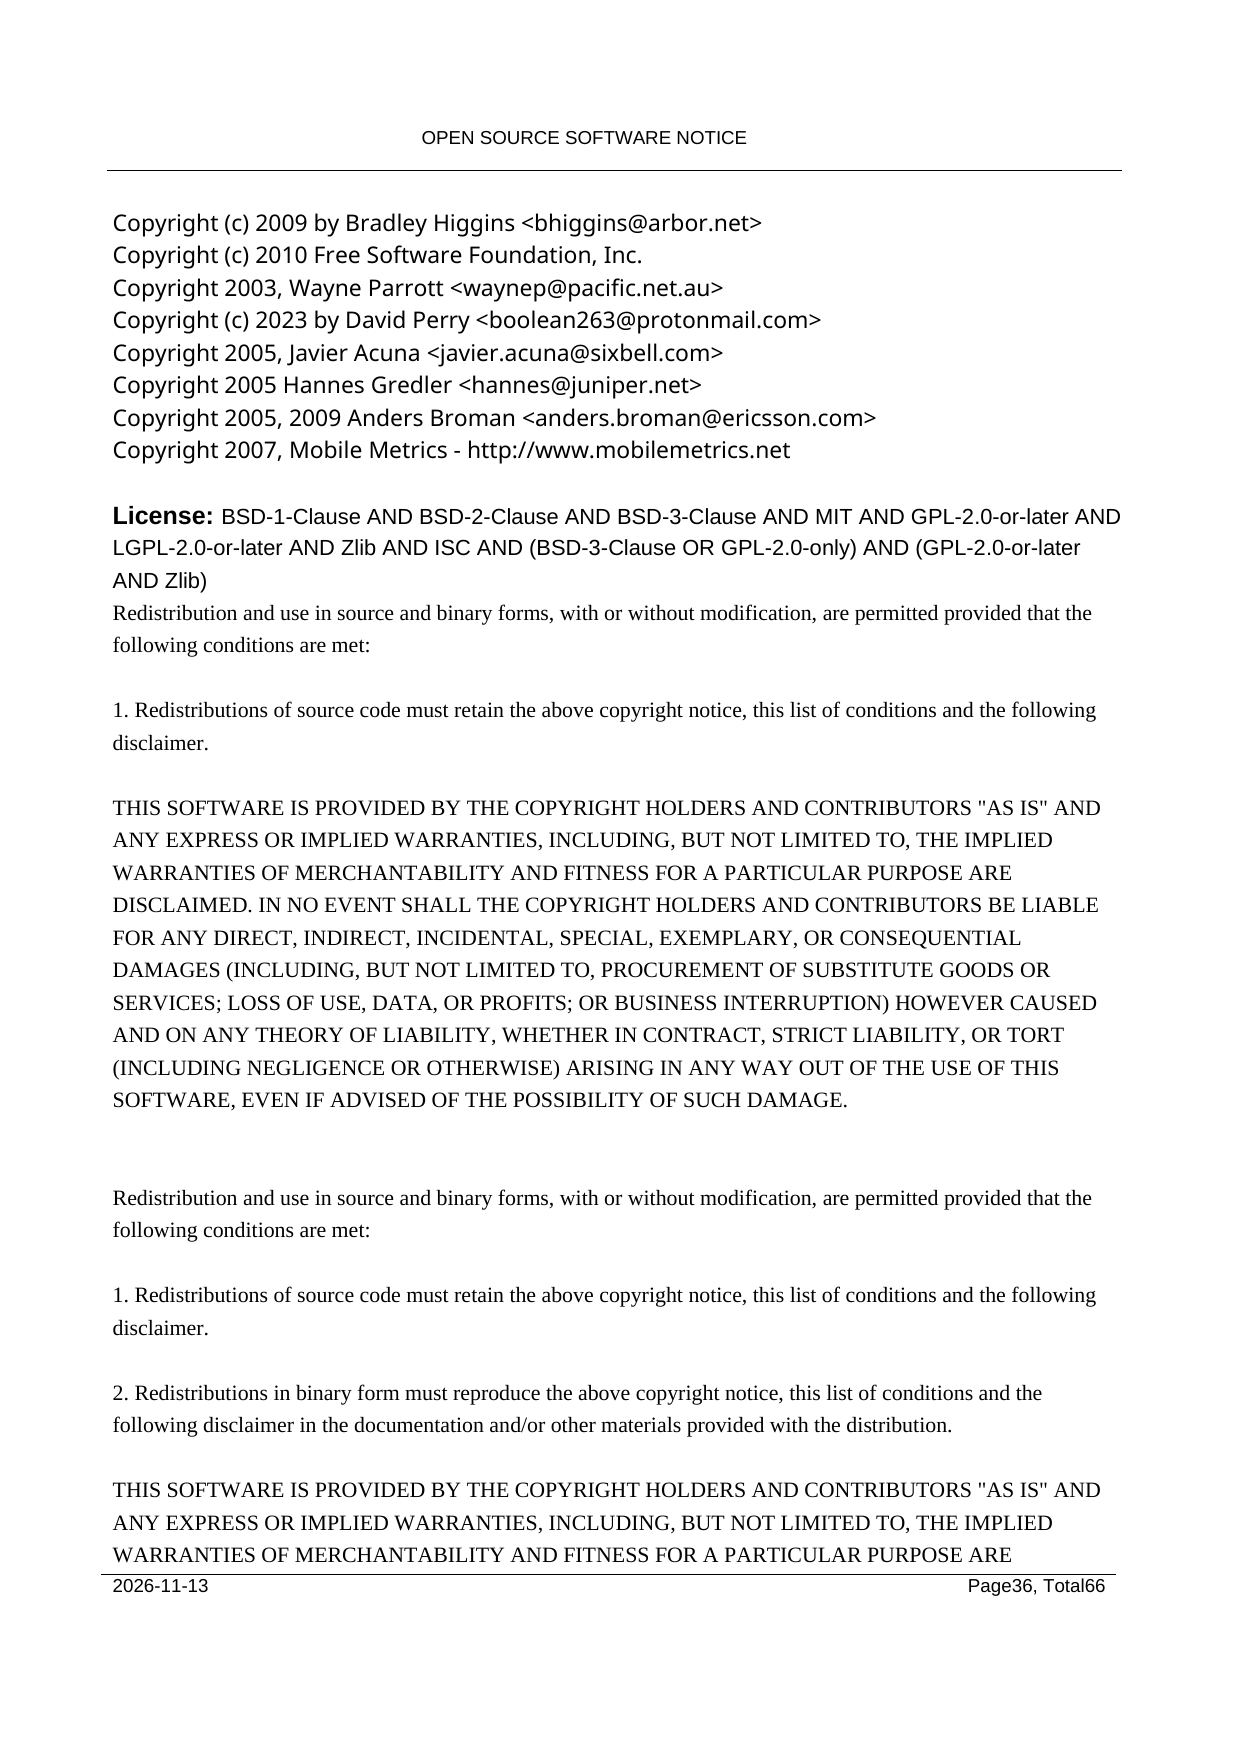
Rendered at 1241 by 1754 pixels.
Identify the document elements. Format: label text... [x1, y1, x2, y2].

text License: BSD-1-Clause AND BSD-2-Clause AND BSD-3-Clause AND MIT AND GPL-2.0-or-later AND LGPL-2.0-or-later AND Zlib AND ISC AND (BSD-3-Clause OR GPL-2.0-only) AND (GPL-2.0-or-later AND Zlib) [112, 499, 1128, 596]
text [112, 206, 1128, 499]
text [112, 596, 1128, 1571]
